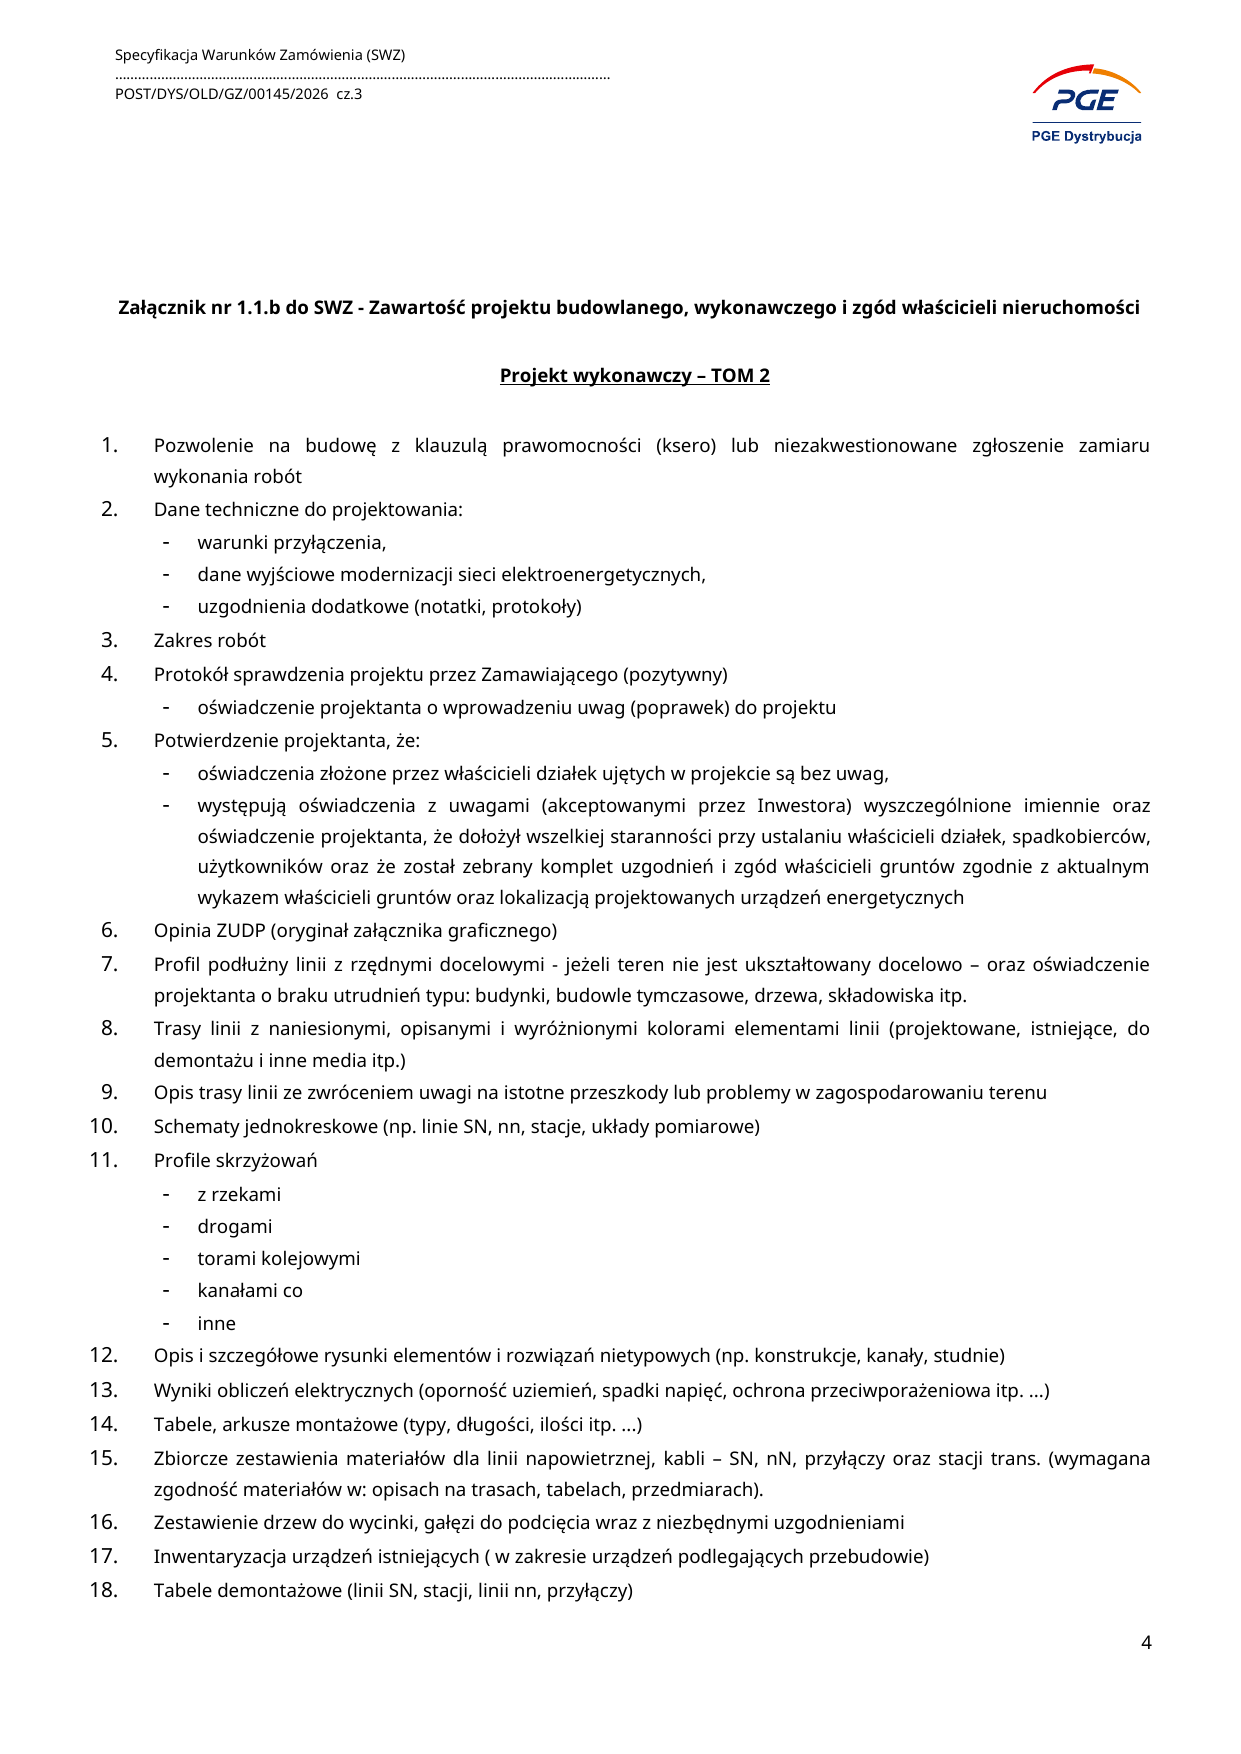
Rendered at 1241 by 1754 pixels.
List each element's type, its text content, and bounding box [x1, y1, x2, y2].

list uzgodnienia dodatkowe (notatki, protokoły) [162, 592, 1152, 619]
list Wyniki obliczeń elektrycznych (oporność uziemień, spadki napięć, ochrona przeciwporażeniowa itp. ...) [118, 1375, 1152, 1403]
list torami kolejowymi [162, 1244, 1152, 1271]
list Zakres robót [118, 625, 1152, 653]
list oświadczenie projektanta o wprowadzeniu uwag (poprawek) do projektu [162, 693, 1152, 720]
list Pozwolenie na budowę z klauzulą prawomocności (ksero) lub niezakwestionowane zgłoszenie zamiaru wykonania robót [118, 430, 1152, 489]
list dane wyjściowe modernizacji sieci elektroenergetycznych, [162, 560, 1152, 587]
list Tabele demontażowe (linii SN, stacji, linii nn, przyłączy) [118, 1575, 1152, 1603]
list drogami [162, 1212, 1152, 1239]
list Opis trasy linii ze zwróceniem uwagi na istotne przeszkody lub problemy w zagospodarowaniu terenu [118, 1077, 1152, 1106]
list Potwierdzenie projektanta, że: [118, 725, 1152, 753]
list Opinia ZUDP (oryginał załącznika graficznego) [118, 915, 1152, 943]
list Schematy jednokreskowe (np. linie SN, nn, stacje, układy pomiarowe) [118, 1112, 1152, 1140]
list Opis i szczegółowe rysunki elementów i rozwiązań nietypowych (np. konstrukcje, kanały, studnie) [118, 1341, 1152, 1369]
list Profil podłużny linii z rzędnymi docelowymi - jeżeli teren nie jest ukształtowany docelowo – oraz oświadczenie projektanta o braku utrudnień typu: budynki, budowle tymczasowe, drzewa, składowiska itp. [118, 949, 1152, 1008]
list Tabele, arkusze montażowe (typy, długości, ilości itp. ...) [118, 1409, 1152, 1437]
text Projekt wykonawczy – TOM 2 [118, 362, 1152, 388]
list Trasy linii z naniesionymi, opisanymi i wyróżnionymi kolorami elementami linii (projektowane, istniejące, do demontażu i inne media itp.) [118, 1013, 1152, 1072]
list występują oświadczenia z uwagami (akceptowanymi przez Inwestora) wyszczególnione imiennie oraz oświadczenie projektanta, że dołożył wszelkiej staranności przy ustalaniu właścicieli działek, spadkobierców, użytkowników oraz że został zebrany komplet uzgodnień i zgód właścicieli gruntów zgodnie z aktualnym wykazem właścicieli gruntów oraz lokalizacją projektowanych urządzeń energetycznych [162, 791, 1152, 910]
list Zestawienie drzew do wycinki, gałęzi do podcięcia wraz z niezbędnymi uzgodnieniami [118, 1507, 1152, 1535]
list oświadczenia złożone przez właścicieli działek ujętych w projekcie są bez uwag, [162, 759, 1152, 786]
list inne [162, 1308, 1152, 1335]
list z rzekami [162, 1180, 1152, 1207]
list Dane techniczne do projektowania: [118, 494, 1152, 522]
list Protokół sprawdzenia projektu przez Zamawiającego (pozytywny) [118, 659, 1152, 687]
list Zbiorcze zestawienia materiałów dla linii napowietrznej, kabli – SN, nN, przyłączy oraz stacji trans. (wymagana zgodność materiałów w: opisach na trasach, tabelach, przedmiarach). [118, 1443, 1152, 1502]
list warunki przyłączenia, [162, 528, 1152, 555]
list Profile skrzyżowań [118, 1146, 1152, 1174]
list Inwentaryzacja urządzeń istniejących ( w zakresie urządzeń podlegających przebudowie) [118, 1541, 1152, 1569]
list kanałami co [162, 1276, 1152, 1303]
text Załącznik nr 1.1.b do SWZ - Zawartość projektu budowlanego, wykonawczego i zgód właścicieli nieruchomości [118, 294, 1152, 320]
